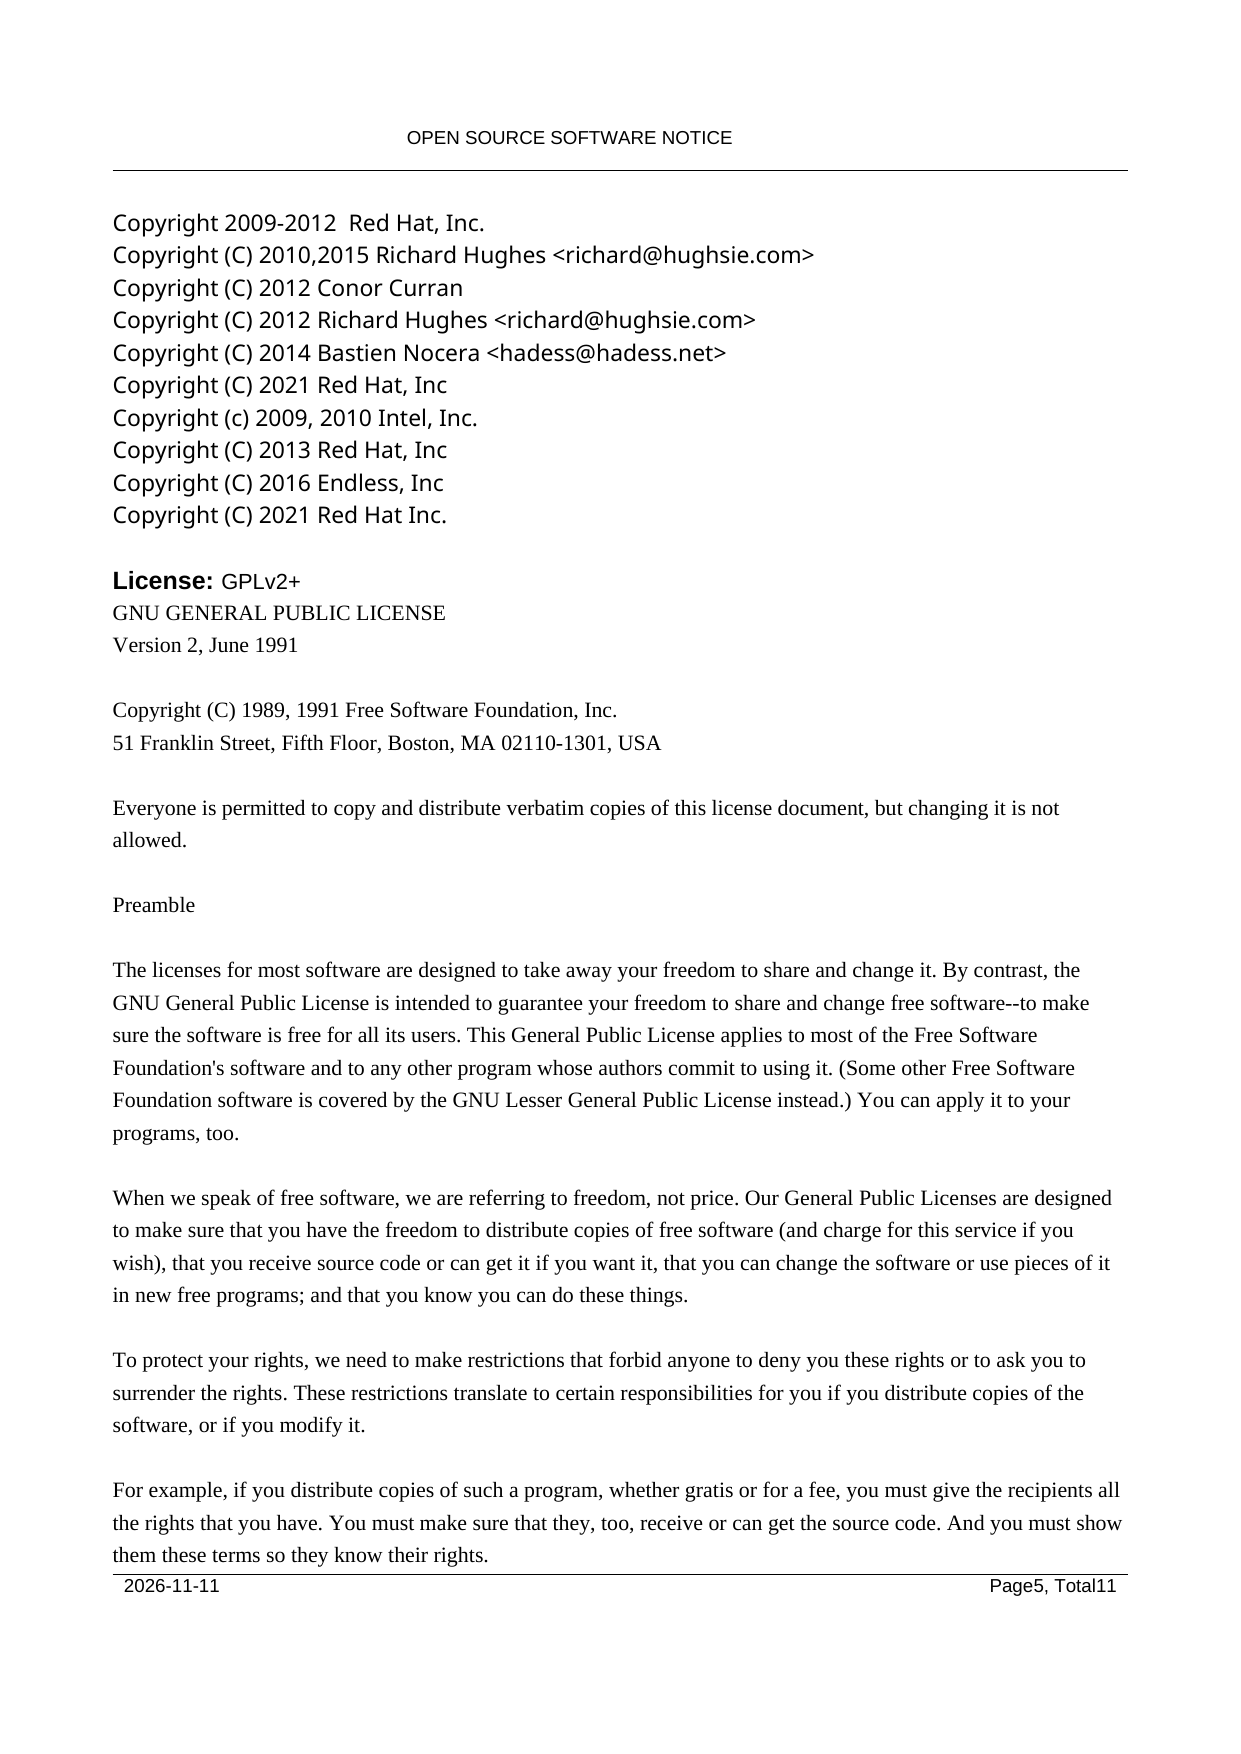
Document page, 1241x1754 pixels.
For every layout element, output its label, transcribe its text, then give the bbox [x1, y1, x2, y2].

text License: GPLv2+ [112, 564, 1128, 596]
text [112, 596, 1128, 1571]
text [112, 206, 1128, 564]
